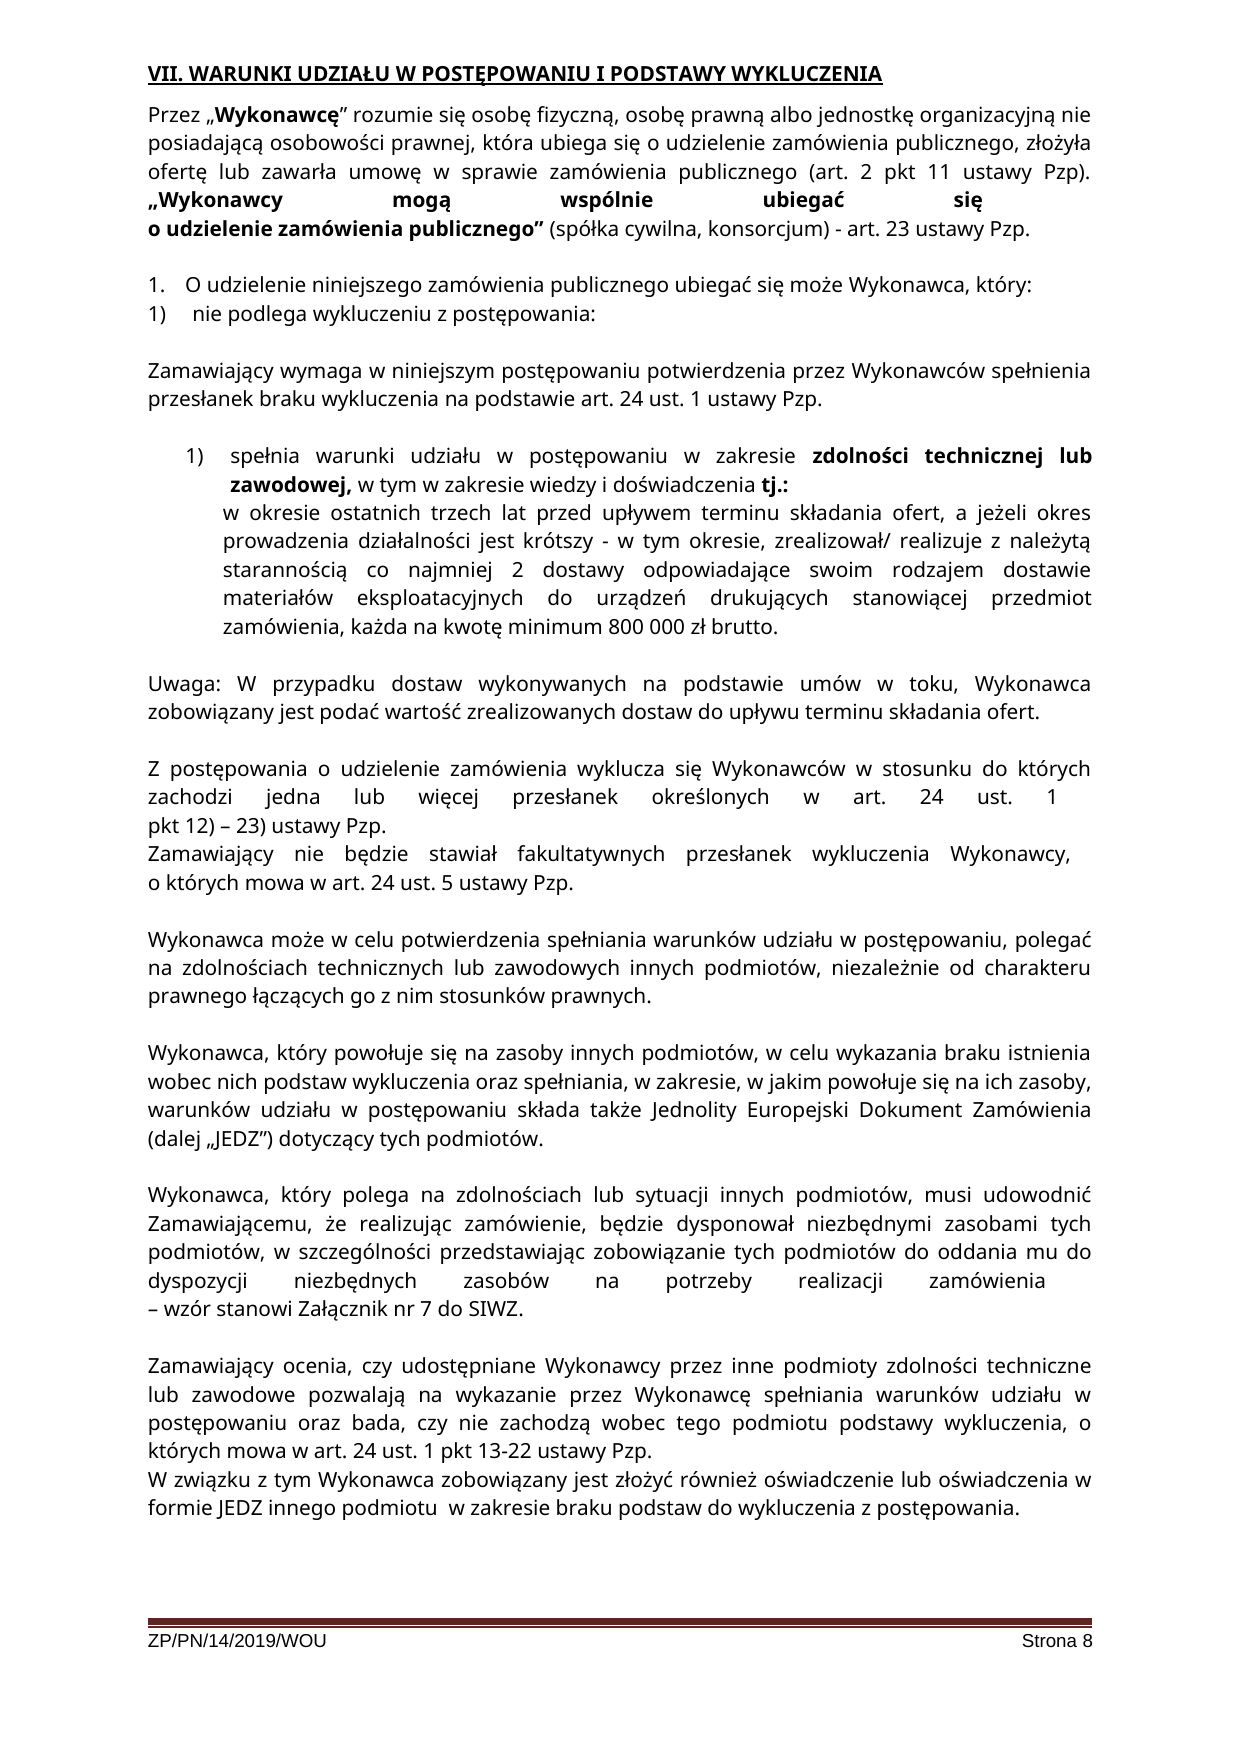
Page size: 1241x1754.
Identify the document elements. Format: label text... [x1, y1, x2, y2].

text Zamawiający nie będzie stawiał fakultatywnych przesłanek wykluczenia Wykonawcy, o których mowa w art. 24 ust. 5 ustawy Pzp. [148, 839, 1092, 896]
subtitle Wykonawca może w celu potwierdzenia spełniania warunków udziału w postępowaniu, polegać na zdolnościach technicznych lub zawodowych innych podmiotów, niezależnie od charakteru prawnego łączących go z nim stosunków prawnych. [148, 925, 1092, 1010]
subtitle O udzielenie niniejszego zamówienia publicznego ubiegać się może Wykonawca, który: [148, 271, 1092, 299]
subtitle VII. WARUNKI UDZIAŁU W POSTĘPOWANIU I PODSTAWY WYKLUCZENIA [148, 59, 1092, 87]
text Uwaga: W przypadku dostaw wykonywanych na podstawie umów w toku, Wykonawca zobowiązany jest podać wartość zrealizowanych dostaw do upływu terminu składania ofert. [148, 669, 1092, 726]
text Przez „Wykonawcę” rozumie się osobę fizyczną, osobę prawną albo jednostkę organizacyjną nie posiadającą osobowości prawnej, która ubiega się o udzielenie zamówienia publicznego, złożyła ofertę lub zawarła umowę w sprawie zamówienia publicznego (art. 2 pkt 11 ustawy Pzp). „Wykonawcy mogą wspólnie ubiegać się o udzielenie zamówienia publicznego” (spółka cywilna, konsorcjum) - art. 23 ustawy Pzp. [148, 100, 1092, 242]
list nie podlega wykluczeniu z postępowania: [148, 299, 1092, 327]
subtitle Zamawiający ocenia, czy udostępniane Wykonawcy przez inne podmioty zdolności techniczne lub zawodowe pozwalają na wykazanie przez Wykonawcę spełniania warunków udziału w postępowaniu oraz bada, czy nie zachodzą wobec tego podmiotu podstawy wykluczenia, o których mowa w art. 24 ust. 1 pkt 13-22 ustawy Pzp. [148, 1351, 1092, 1465]
subtitle W związku z tym Wykonawca zobowiązany jest złożyć również oświadczenie lub oświadczenia w formie JEDZ innego podmiotu w zakresie braku podstaw do wykluczenia z postępowania. [148, 1465, 1092, 1522]
text w okresie ostatnich trzech lat przed upływem terminu składania ofert, a jeżeli okres prowadzenia działalności jest krótszy - w tym okresie, zrealizował/ realizuje z należytą starannością co najmniej 2 dostawy odpowiadające swoim rodzajem dostawie materiałów eksploatacyjnych do urządzeń drukujących stanowiącej przedmiot zamówienia, każda na kwotę minimum 800 000 zł brutto. [223, 498, 1092, 640]
text Zamawiający wymaga w niniejszym postępowaniu potwierdzenia przez Wykonawców spełnienia przesłanek braku wykluczenia na podstawie art. 24 ust. 1 ustawy Pzp. [148, 356, 1092, 413]
list spełnia warunki udziału w postępowaniu w zakresie zdolności technicznej lub zawodowej, w tym w zakresie wiedzy i doświadczenia tj.: [185, 441, 1092, 498]
text Z postępowania o udzielenie zamówienia wyklucza się Wykonawców w stosunku do których zachodzi jedna lub więcej przesłanek określonych w art. 24 ust. 1 pkt 12) – 23) ustawy Pzp. [148, 754, 1092, 839]
text Wykonawca, który powołuje się na zasoby innych podmiotów, w celu wykazania braku istnienia wobec nich podstaw wykluczenia oraz spełniania, w zakresie, w jakim powołuje się na ich zasoby, warunków udziału w postępowaniu składa także Jednolity Europejski Dokument Zamówienia (dalej „JEDZ”) dotyczący tych podmiotów. [148, 1038, 1092, 1152]
subtitle Wykonawca, który polega na zdolnościach lub sytuacji innych podmiotów, musi udowodnić Zamawiającemu, że realizując zamówienie, będzie dysponował niezbędnymi zasobami tych podmiotów, w szczególności przedstawiając zobowiązanie tych podmiotów do oddania mu do dyspozycji niezbędnych zasobów na potrzeby realizacji zamówienia – wzór stanowi Załącznik nr 7 do SIWZ. [148, 1181, 1092, 1323]
